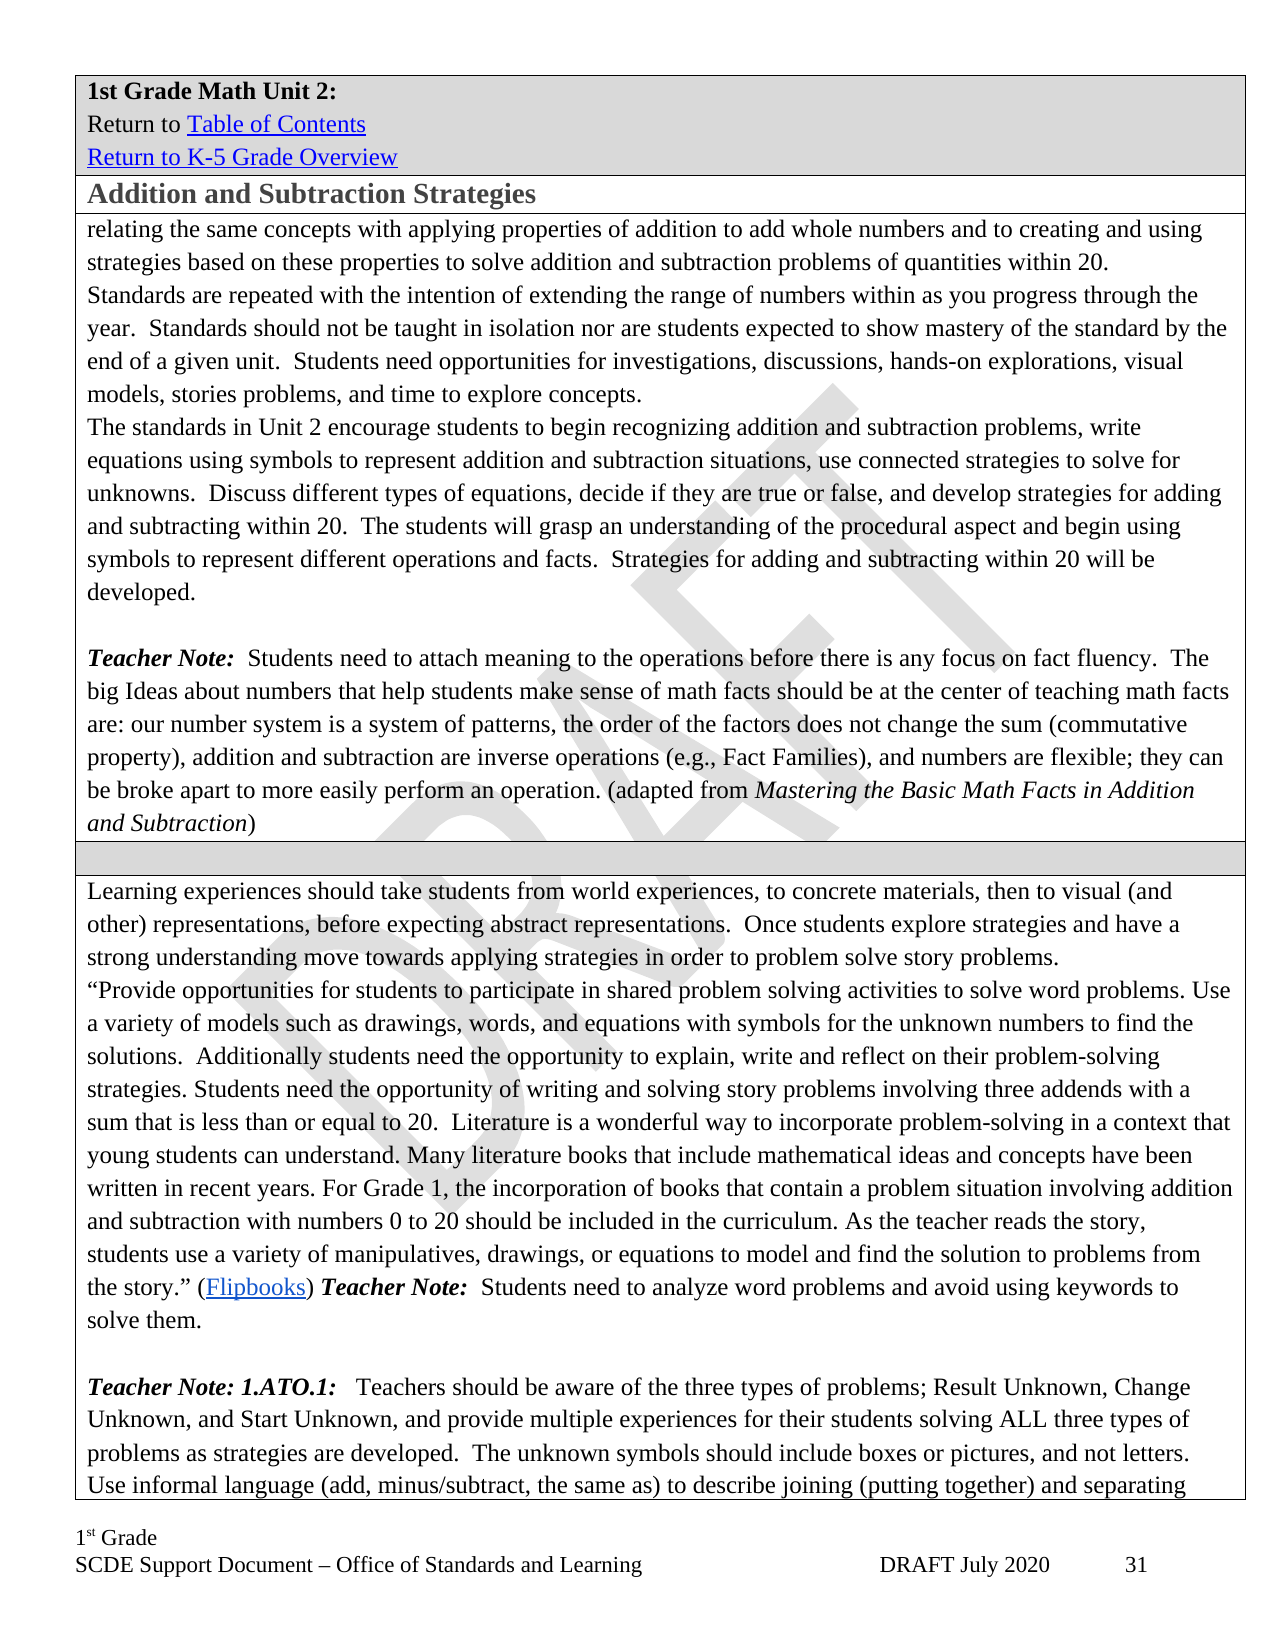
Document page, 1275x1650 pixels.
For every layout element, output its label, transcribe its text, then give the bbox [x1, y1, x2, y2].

table_cell Addition and Subtraction Strategies [76, 176, 1245, 213]
table_cell [76, 842, 1245, 875]
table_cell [76, 214, 1245, 841]
table_header 1st Grade Math Unit 2: Return to Table of Contents Return to K-5 Grade Overview [76, 76, 1245, 175]
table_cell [76, 876, 1245, 1499]
